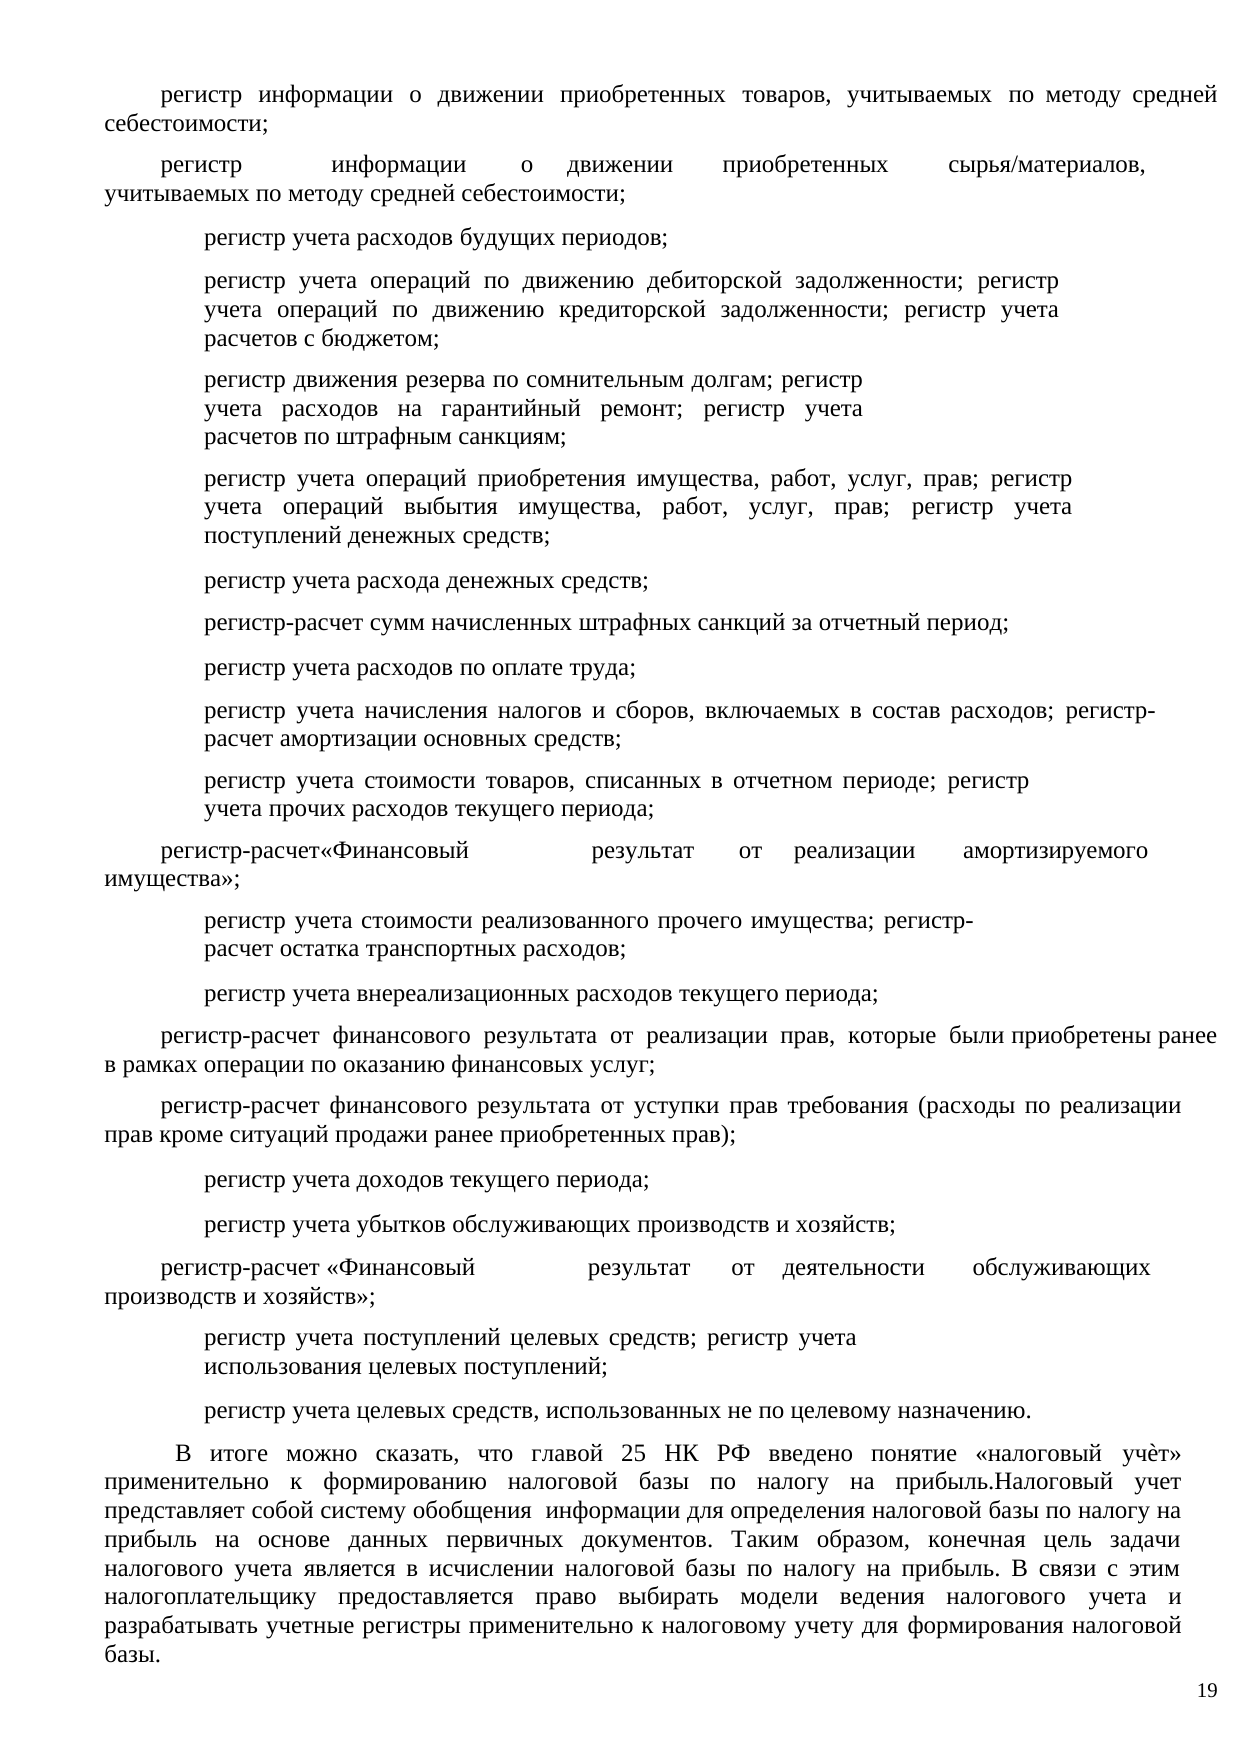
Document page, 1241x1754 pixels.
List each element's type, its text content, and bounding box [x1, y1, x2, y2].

text регистр учета внереализационных расходов текущего периода; [204, 975, 1217, 1008]
text регистр-расчет сумм начисленных штрафных санкций за отчетный период; [204, 607, 1217, 636]
text регистр учета расходов будущих периодов; [204, 219, 1217, 253]
text регистр учета операций приобретения имущества, работ, услуг, прав; регистр учета операций выбытия имущества, работ, услуг, прав; регистр учета поступлений денежных средств; [204, 463, 1072, 549]
text регистр учета доходов текущего периода; [204, 1161, 1217, 1194]
text регистр движения резерва по сомнительным долгам; регистр учета расходов на гарантийный ремонт; регистр учета расчетов по штрафным санкциям; [204, 364, 863, 450]
text регистр-расчет «Финансовый результат от деятельности обслуживающих производств и хозяйств»; [104, 1252, 1181, 1310]
text регистр учета расходов по оплате труда; [204, 649, 1217, 682]
text регистр учета расхода денежных средств; [204, 561, 1217, 595]
text регистр учета стоимости реализованного прочего имущества; регистр-расчет остатка транспортных расходов; [204, 905, 974, 962]
text регистр-расчет финансового результата от уступки прав требования (расходы по реализации прав кроме ситуаций продажи ранее приобретенных прав); [104, 1091, 1181, 1148]
text регистр информации о движении приобретенных товаров, учитываемых по методу средней себестоимости; [104, 79, 1217, 137]
text регистр учета поступлений целевых средств; регистр учета использования целевых поступлений; [204, 1322, 857, 1380]
text регистр-расчет«Финансовый результат от реализации амортизируемого имущества»; [104, 835, 1181, 892]
text В итоге можно сказать, что главой 25 НК РФ введено понятие «налоговый учѐт» применительно к формированию налоговой базы по налогу на прибыль.Налоговый учет представляет собой систему обобщения информации для определения налоговой базы по налогу на прибыль на основе данных первичных документов. Таким образом, конечная цель задачи налогового учета является в исчислении налоговой базы по налогу на прибыль. В связи с этим налогоплательщику предоставляется право выбирать модели ведения налогового учета и разрабатывать учетные регистры применительно к налоговому учету для формирования налоговой базы. [104, 1438, 1182, 1668]
text регистр информации о движении приобретенных сырья/материалов, учитываемых по методу средней себестоимости; [104, 149, 1181, 207]
text регистр учета стоимости товаров, списанных в отчетном периоде; регистр учета прочих расходов текущего периода; [204, 765, 1029, 822]
text регистр-расчет финансового результата от реализации прав, которые были приобретены ранее в рамках операции по оказанию финансовых услуг; [104, 1021, 1217, 1078]
text регистр учета операций по движению дебиторской задолженности; регистр учета операций по движению кредиторской задолженности; регистр учета расчетов с бюджетом; [204, 265, 1059, 351]
text регистр учета убытков обслуживающих производств и хозяйств; [204, 1206, 1217, 1240]
text регистр учета целевых средств, использованных не по целевому назначению. [204, 1392, 1217, 1425]
text регистр учета начисления налогов и сборов, включаемых в состав расходов; регистр-расчет амортизации основных средств; [204, 695, 1156, 752]
